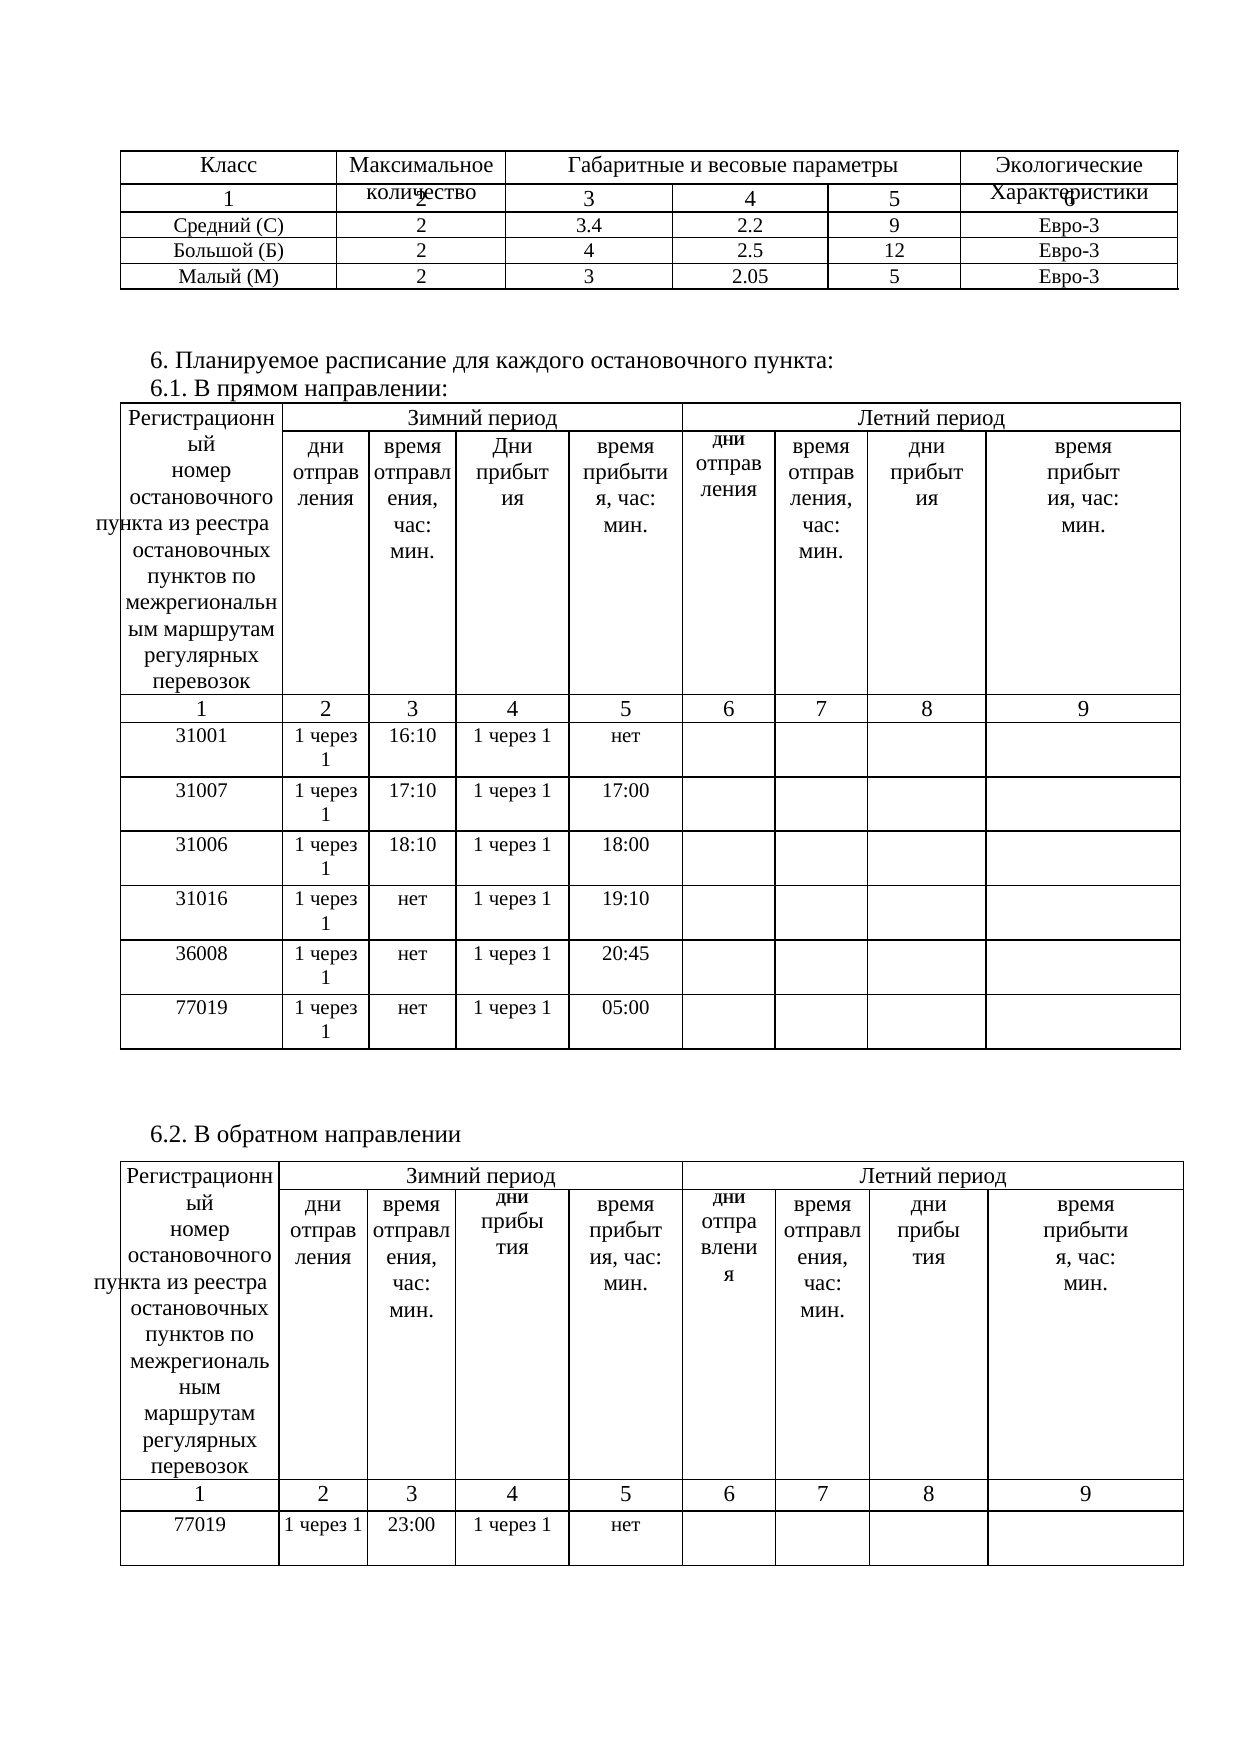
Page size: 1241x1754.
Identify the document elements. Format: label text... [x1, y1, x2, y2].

table_cell [987, 886, 1180, 939]
table_cell дни прибы тия [870, 1190, 987, 1478]
table_cell время прибыт ия, час: мин. [570, 1190, 682, 1478]
text 6.2. В обратном направлении [150, 1119, 1090, 1148]
table_cell [683, 941, 774, 993]
table_cell 2 [337, 213, 505, 237]
table_cell [868, 886, 985, 939]
table_cell 9 [989, 1480, 1183, 1510]
table_cell [987, 832, 1180, 885]
table_cell Большой (Б) [121, 238, 336, 262]
table_cell 2 [283, 695, 368, 722]
table_cell 3 [506, 185, 672, 211]
table_cell [776, 832, 867, 885]
table_cell 1 через 1 [283, 995, 368, 1048]
table_header Зимний период [280, 1162, 682, 1189]
table_cell [987, 778, 1180, 830]
table_cell 9 [829, 213, 960, 237]
table_cell 1 через 1 [283, 723, 368, 776]
table_cell 6 [961, 185, 1177, 211]
table_cell нет [570, 723, 682, 776]
table_cell 2 [337, 185, 505, 211]
text 6.1. В прямом направлении: [150, 373, 1090, 402]
table_cell 1 через 1 [457, 832, 568, 885]
table_cell 8 [870, 1480, 987, 1510]
table_cell 4 [456, 1480, 568, 1510]
table_cell 2.5 [673, 238, 827, 262]
table_header Зимний период [283, 404, 682, 430]
table_cell [683, 723, 774, 776]
table_cell 31001 [121, 723, 282, 776]
table_cell [776, 723, 867, 776]
table_cell 2.2 [673, 213, 827, 237]
table_cell 5 [570, 695, 682, 722]
table_cell [683, 1512, 775, 1565]
table_cell Дни прибыт ия [457, 432, 568, 694]
table_cell 2 [280, 1480, 367, 1510]
table_cell время прибыт ия, час: мин. [987, 432, 1180, 694]
table_cell время прибыти я, час: мин. [570, 432, 682, 694]
table_cell [868, 832, 985, 885]
table_cell нет [370, 886, 455, 939]
table_cell 3.4 [506, 213, 672, 237]
table_cell [868, 941, 985, 993]
table_cell Средний (С) [121, 213, 336, 237]
table_cell [683, 778, 774, 830]
table_cell нет [370, 995, 455, 1048]
table_cell Евро-3 [961, 213, 1177, 237]
table_cell [868, 995, 985, 1048]
table_cell [987, 995, 1180, 1048]
table_cell 1 через 1 [457, 941, 568, 993]
table_cell [987, 723, 1180, 776]
table_cell 7 [776, 1480, 869, 1510]
table_cell [683, 995, 774, 1048]
table_cell [683, 886, 774, 939]
table_cell 2 [337, 238, 505, 262]
table_cell 1 через 1 [283, 941, 368, 993]
table_cell время отправ ления, час: мин. [776, 432, 867, 694]
table_cell 12 [829, 238, 960, 262]
table_cell 7 [776, 695, 867, 722]
table_cell 1 [121, 695, 282, 722]
table_cell нет [570, 1512, 682, 1565]
table_cell время отправл ения, час: мин. [776, 1190, 869, 1478]
table_cell 5 [829, 264, 960, 288]
table_cell 5 [570, 1480, 682, 1510]
table_cell 1 через 1 [280, 1512, 367, 1565]
table_cell 3 [368, 1480, 455, 1510]
table_cell 17:10 [370, 778, 455, 830]
table_cell 05:00 [570, 995, 682, 1048]
table_cell 1 через 1 [283, 832, 368, 885]
table_cell Евро-3 [961, 264, 1177, 288]
table_cell 18:10 [370, 832, 455, 885]
table_cell ДНИ отпра влени я [683, 1190, 775, 1478]
table_cell 1 [121, 185, 336, 211]
table_cell 2.05 [673, 264, 827, 288]
table_cell [776, 941, 867, 993]
table_cell 1 через 1 [283, 886, 368, 939]
table_cell 16:10 [370, 723, 455, 776]
table_cell 23:00 [368, 1512, 455, 1565]
table_cell 1 через 1 [283, 778, 368, 830]
table_cell 3 [370, 695, 455, 722]
table_cell нет [370, 941, 455, 993]
text 6. Планируемое расписание для каждого остановочного пункта: [150, 345, 1090, 373]
table_cell 9 [987, 695, 1180, 722]
table_cell [776, 995, 867, 1048]
table_cell 1 через 1 [457, 778, 568, 830]
table_cell дни отправ ления [283, 432, 368, 694]
table_header Летний период [683, 404, 1180, 430]
table_cell 4 [457, 695, 568, 722]
table_cell [987, 941, 1180, 993]
table_cell 18:00 [570, 832, 682, 885]
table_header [337, 152, 505, 183]
table_cell 77019 [121, 995, 282, 1048]
table_cell дни отправ ления [280, 1190, 367, 1478]
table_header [121, 1162, 278, 1478]
table_header Класс [121, 152, 336, 183]
table_cell 3 [506, 264, 672, 288]
table_cell 1 через 1 [457, 886, 568, 939]
table_cell 1 через 1 [457, 723, 568, 776]
table_cell [776, 778, 867, 830]
table_cell Евро-3 [961, 238, 1177, 262]
table_header Летний период [683, 1162, 1183, 1189]
table_cell 77019 [121, 1512, 278, 1565]
table_cell 31006 [121, 832, 282, 885]
table_cell 36008 [121, 941, 282, 993]
table_cell [870, 1512, 987, 1565]
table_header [961, 152, 1177, 183]
table_cell ДНИ отправ ления [683, 432, 774, 694]
table_cell Малый (М) [121, 264, 336, 288]
table_cell время отправл ения, час: мин. [370, 432, 455, 694]
table_cell 8 [868, 695, 985, 722]
table_cell 6 [683, 1480, 775, 1510]
table_cell [683, 832, 774, 885]
table_cell [868, 723, 985, 776]
table_cell 4 [673, 185, 827, 211]
table_cell 2 [337, 264, 505, 288]
table_cell дни прибыт ия [868, 432, 985, 694]
table_cell 31016 [121, 886, 282, 939]
table_cell [868, 778, 985, 830]
table_cell 4 [506, 238, 672, 262]
table_cell 20:45 [570, 941, 682, 993]
table_cell время прибыти я, час: мин. [989, 1190, 1183, 1478]
table_cell [776, 886, 867, 939]
table_cell 1 через 1 [457, 995, 568, 1048]
table_cell 6 [683, 695, 774, 722]
table_header Регистрационный номер остановочного пункта из реестра остановочных пунктов по межрегиональным маршрутам регулярных перевозок [121, 404, 282, 694]
table_cell 1 через 1 [456, 1512, 568, 1565]
table_cell 19:10 [570, 886, 682, 939]
table_cell [989, 1512, 1183, 1565]
table_header Габаритные и весовые параметры [506, 152, 960, 183]
table_cell ДНИ прибы тия [456, 1190, 568, 1478]
table_cell 5 [829, 185, 960, 211]
table_cell 31007 [121, 778, 282, 830]
table_cell 1 [121, 1480, 278, 1510]
table_cell [776, 1512, 869, 1565]
table_cell время отправл ения, час: мин. [368, 1190, 455, 1478]
table_cell 17:00 [570, 778, 682, 830]
